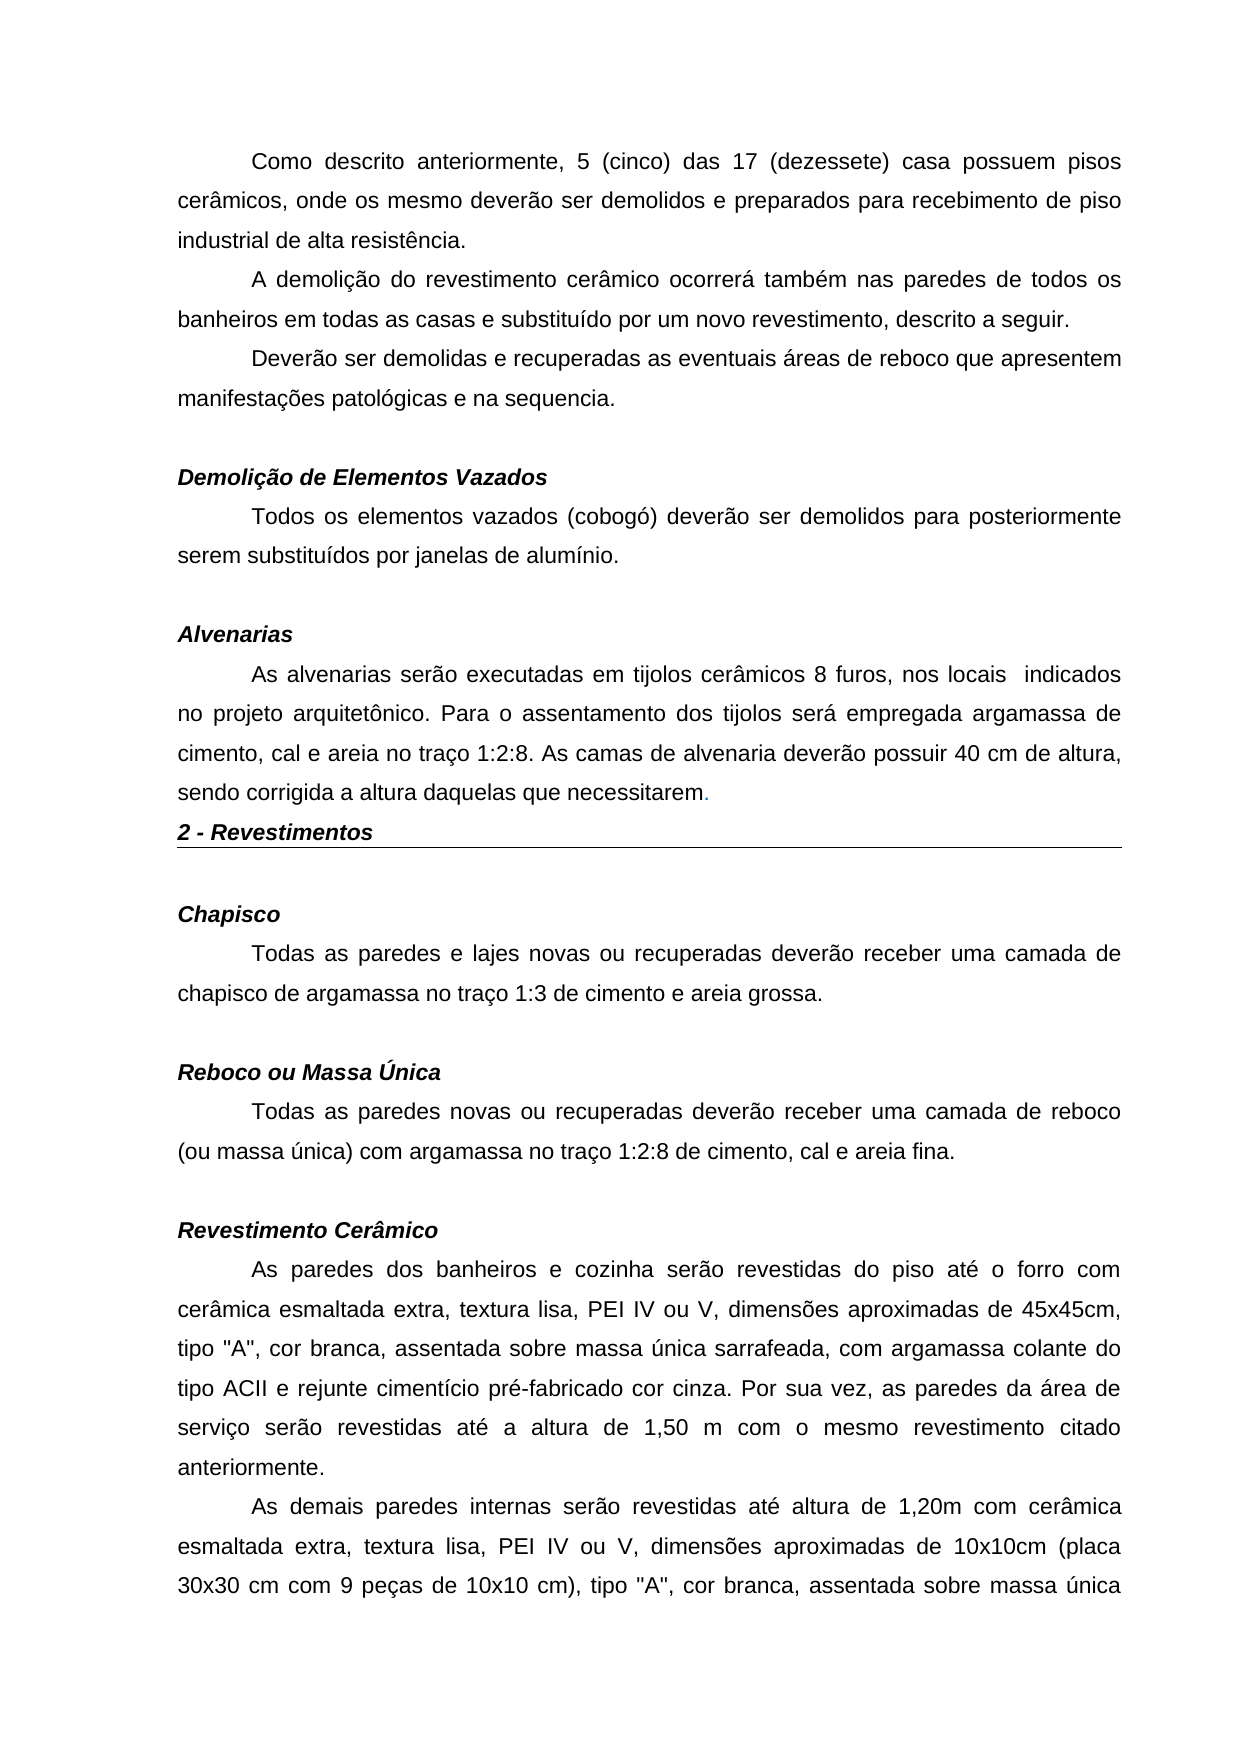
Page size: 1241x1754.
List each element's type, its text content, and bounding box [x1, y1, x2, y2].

text Demolição de Elementos Vazados [177, 463, 1122, 490]
text Como descrito anteriormente, 5 (cinco) das 17 (dezessete) casa possuem pisos cerâmicos, onde os mesmo deverão ser demolidos e preparados para recebimento de piso industrial de alta resistência. [177, 148, 1122, 253]
text As paredes dos banheiros e cozinha serão revestidas do piso até o forro com cerâmica esmaltada extra, textura lisa, PEI IV ou V, dimensões aproximadas de 45x45cm, tipo "A", cor branca, assentada sobre massa única sarrafeada, com argamassa colante do tipo ACII e rejunte cimentício pré-fabricado cor cinza. Por sua vez, as paredes da área de serviço serão revestidas até a altura de 1,50 m com o mesmo revestimento citado anteriormente. [177, 1256, 1122, 1480]
text 2 - Revestimentos [177, 819, 1122, 847]
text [177, 1493, 1122, 1598]
text Todas as paredes novas ou recuperadas deverão receber uma camada de reboco (ou massa única) com argamassa no traço 1:2:8 de cimento, cal e areia fina. [177, 1098, 1122, 1164]
text Deverão ser demolidas e recuperadas as eventuais áreas de reboco que apresentem manifestações patológicas e na sequencia. [177, 345, 1122, 411]
text A demolição do revestimento cerâmico ocorrerá também nas paredes de todos os banheiros em todas as casas e substituído por um novo revestimento, descrito a seguir. [177, 266, 1122, 332]
text Chapisco [177, 901, 1122, 927]
text Todas as paredes e lajes novas ou recuperadas deverão receber uma camada de chapisco de argamassa no traço 1:3 de cimento e areia grossa. [177, 940, 1122, 1006]
text Revestimento Cerâmico [177, 1217, 1122, 1243]
text Reboco ou Massa Única [177, 1059, 1122, 1085]
text Todos os elementos vazados (cobogó) deverão ser demolidos para posteriormente serem substituídos por janelas de alumínio. [177, 503, 1122, 569]
text Alvenarias [177, 621, 1122, 648]
text As alvenarias serão executadas em tijolos cerâmicos 8 furos, nos locais indicados no projeto arquitetônico. Para o assentamento dos tijolos será empregada argamassa de cimento, cal e areia no traço 1:2:8. As camas de alvenaria deverão possuir 40 cm de altura, sendo corrigida a altura daquelas que necessitarem. [177, 661, 1122, 806]
